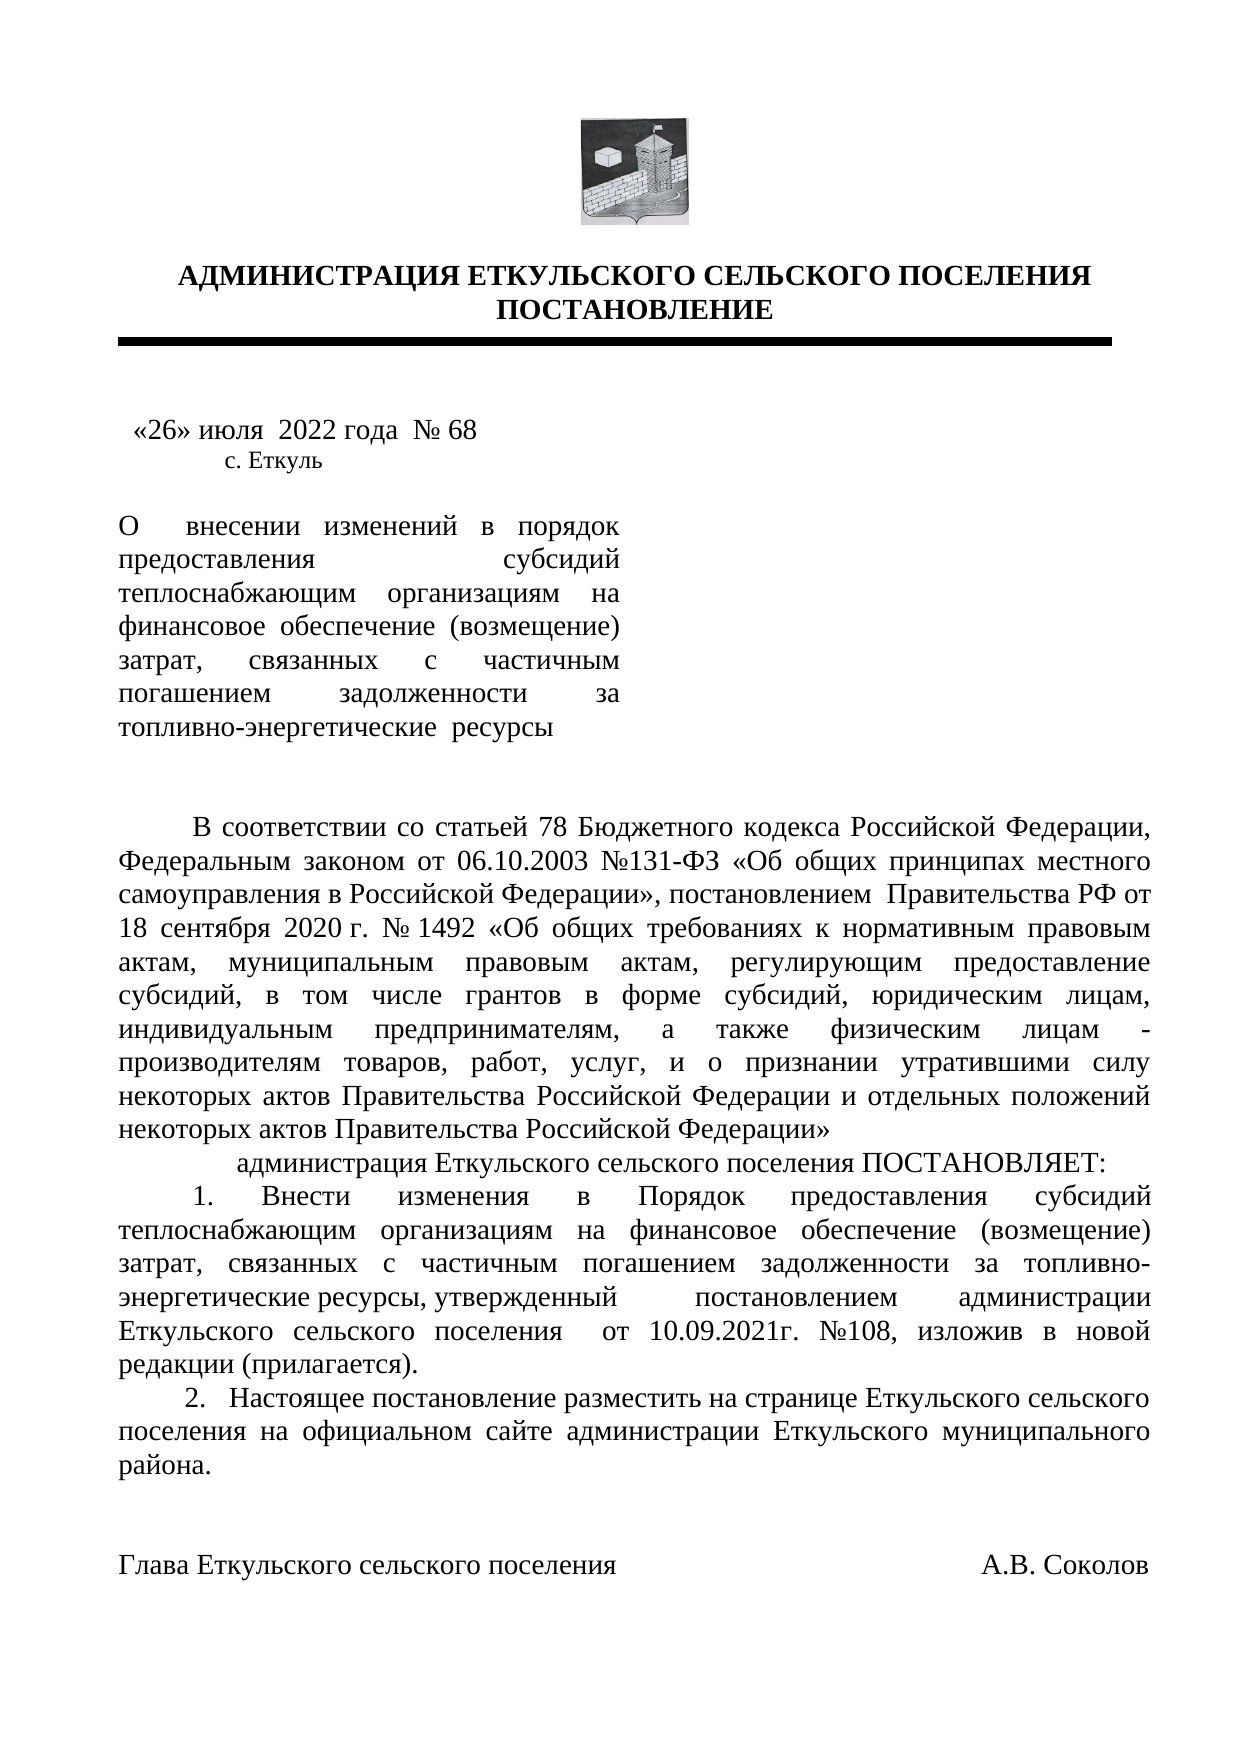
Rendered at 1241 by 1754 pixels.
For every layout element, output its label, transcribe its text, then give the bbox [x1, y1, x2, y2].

title О внесении изменений в порядок предоставления субсидий теплоснабжающим организациям на финансовое обеспечение (возмещение) затрат, связанных с частичным погашением задолженности за топливно-энергетические ресурсы [118, 508, 620, 742]
title 1. Внести изменения в Порядок предоставления субсидий теплоснабжающим организациям на финансовое обеспечение (возмещение) затрат, связанных с частичным погашением задолженности за топливно-энергетические ресурсы, утвержденный постановлением администрации Еткульского сельского поселения от 10.09.2021г. №108, изложив в новой редакции (прилагается). [118, 1178, 1152, 1380]
text с. Еткуль [118, 445, 1152, 474]
text 2. Настоящее постановление разместить на странице Еткульского сельского поселения на официальном сайте администрации Еткульского муниципального района. [118, 1380, 1152, 1480]
text ПОСТАНОВЛЕНИЕ [118, 292, 1152, 326]
text АДМИНИСТРАЦИЯ ЕТКУЛЬСКОГО СЕЛЬСКОГО ПОСЕЛЕНИЯ [118, 258, 1152, 292]
text «26» июля 2022 года № 68 [118, 412, 1152, 445]
text В соответствии со статьей 78 Бюджетного кодекса Российской Федерации, Федеральным законом от 06.10.2003 №131-ФЗ «Об общих принципах местного самоуправления в Российской Федерации», постановлением Правительства РФ от 18 сентября 2020 г. № 1492 «Об общих требованиях к нормативным правовым актам, муниципальным правовым актам, регулирующим предоставление субсидий, в том числе грантов в форме субсидий, юридическим лицам, индивидуальным предпринимателям, а также физическим лицам - производителям товаров, работ, услуг, и о признании утратившими силу некоторых актов Правительства Российской Федерации и отдельных положений некоторых актов Правительства Российской Федерации» [118, 809, 1152, 1145]
text администрация Еткульского сельского поселения ПОСТАНОВЛЯЕТ: [118, 1145, 1152, 1178]
picture [580, 118, 689, 225]
text Глава Еткульского сельского поселения А.В. Соколов [118, 1547, 1152, 1581]
